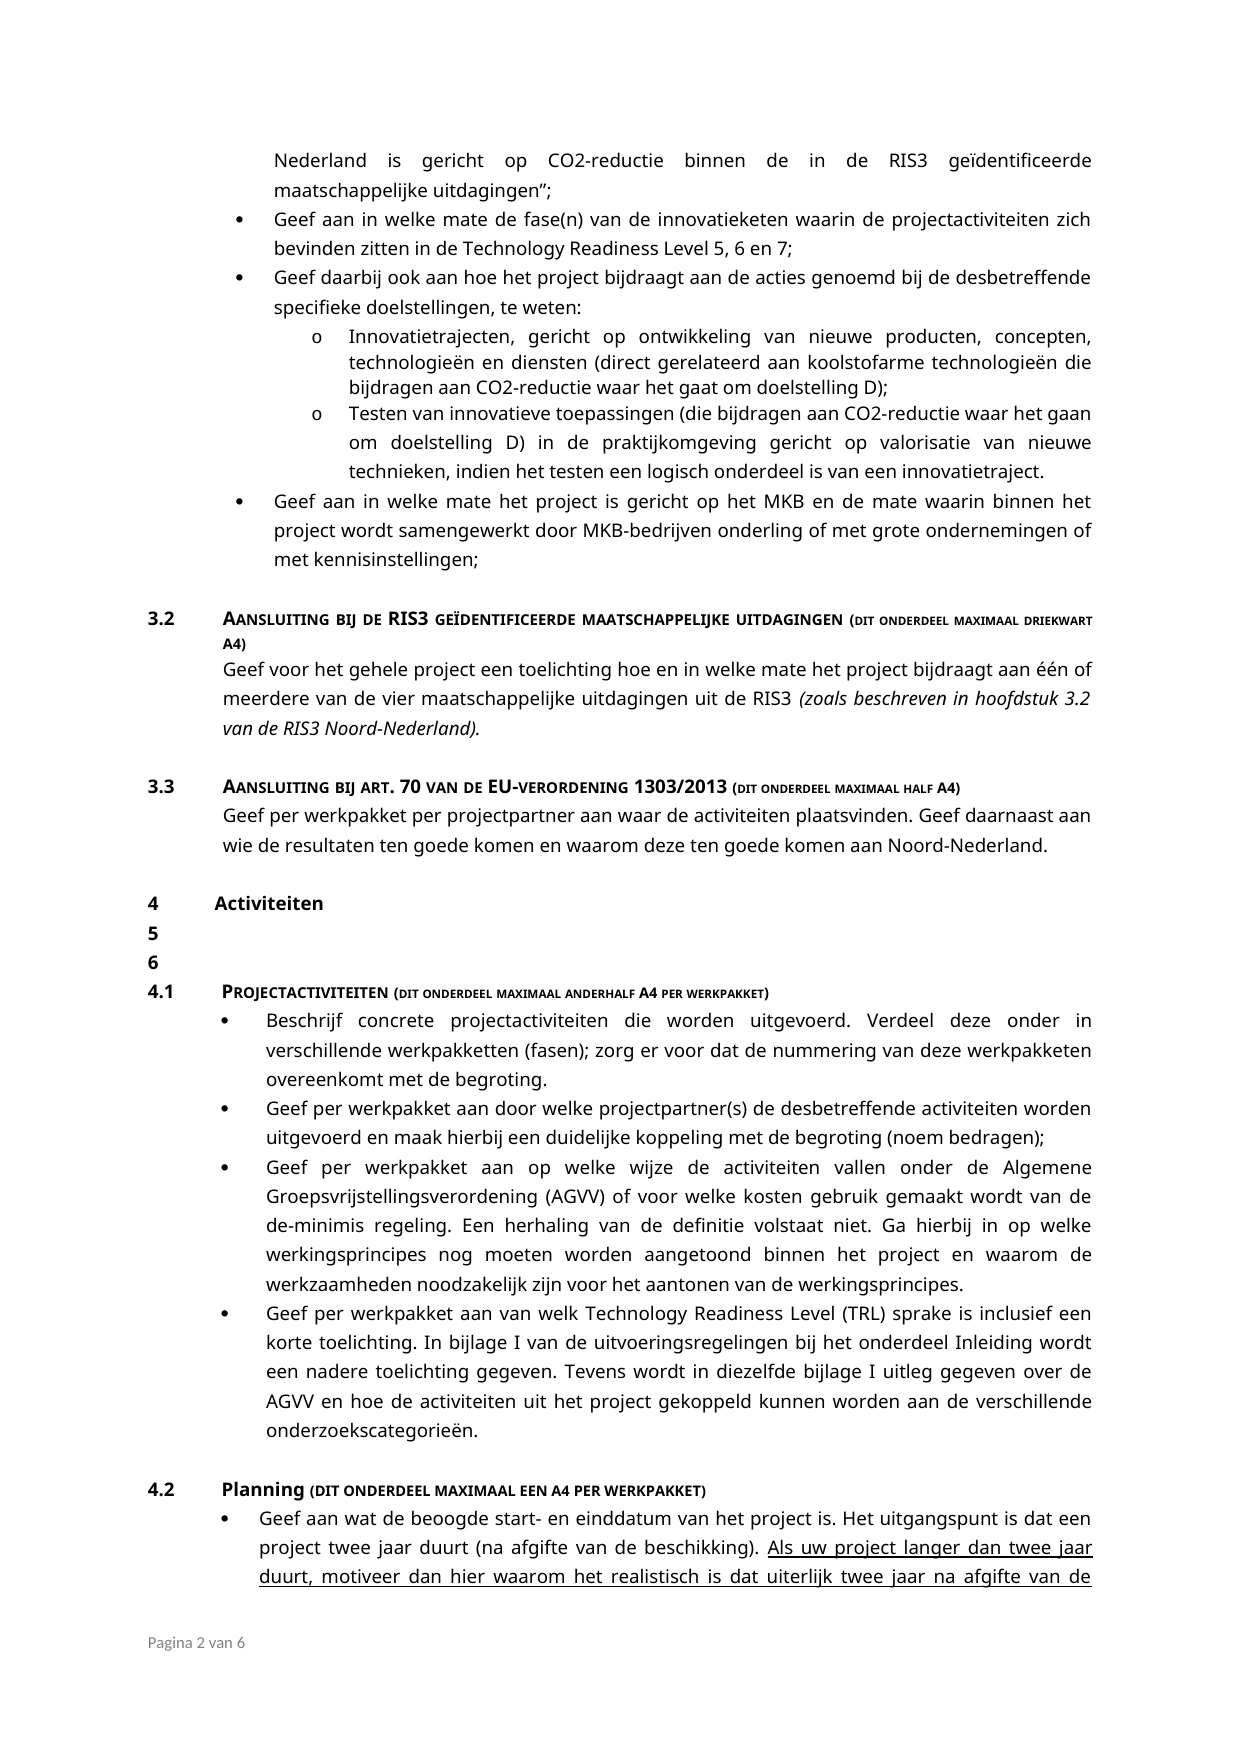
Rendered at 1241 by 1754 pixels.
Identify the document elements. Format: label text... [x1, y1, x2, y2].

list Geef per werkpakket aan op welke wijze de activiteiten vallen onder de Algemene Groepsvrijstellingsverordening (AGVV) of voor welke kosten gebruik gemaakt wordt van de de-minimis regeling. Een herhaling van de definitie volstaat niet. Ga hierbij in op welke werkingsprincipes nog moeten worden aangetoond binnen het project en waarom de werkzaamheden noodzakelijk zijn voor het aantonen van de werkingsprincipes. [221, 1154, 1093, 1297]
list Geef per werkpakket aan door welke projectpartner(s) de desbetreffende activiteiten worden uitgevoerd en maak hierbij een duidelijke koppeling met de begroting (noem bedragen); [221, 1095, 1093, 1150]
text 4.2 Planning (DIT ONDERDEEL MAXIMAAL EEN A4 PER WERKPAKKET) [148, 1476, 1093, 1501]
list Geef aan in welke mate het project is gericht op het MKB en de mate waarin binnen het project wordt samengewerkt door MKB-bedrijven onderling of met grote ondernemingen of met kennisinstellingen; [236, 488, 1093, 572]
list Geef aan in welke mate de fase(n) van de innovatieketen waarin de projectactiviteiten zich bevinden zitten in de Technology Readiness Level 5, 6 en 7; [236, 206, 1093, 261]
subtitle Aansluiting bij art. 70 van de EU-verordening 1303/2013 (dit onderdeel maximaal half A4) [148, 773, 1093, 799]
list Activiteiten [148, 891, 1093, 916]
list Innovatietrajecten, gericht op ontwikkeling van nieuwe producten, concepten, technologieën en diensten (direct gerelateerd aan koolstofarme technologieën die bijdragen aan CO2-reductie waar het gaat om doelstelling D); [311, 323, 1093, 400]
subtitle Aansluiting bij de RIS3 geïdentificeerde maatschappelijke uitdagingen (dit onderdeel maximaal driekwart A4) [148, 605, 1093, 653]
text Geef per werkpakket per projectpartner aan waar de activiteiten plaatsvinden. Geef daarnaast aan wie de resultaten ten goede komen en waarom deze ten goede komen aan Noord-Nederland. [223, 803, 1093, 857]
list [221, 1505, 1093, 1589]
list Testen van innovatieve toepassingen (die bijdragen aan CO2-reductie waar het gaan om doelstelling D) in de praktijkomgeving gericht op valorisatie van nieuwe technieken, indien het testen een logisch onderdeel is van een innovatietraject. [311, 400, 1093, 484]
list Geef daarbij ook aan hoe het project bijdraagt aan de acties genoemd bij de desbetreffende specifieke doelstellingen, te weten: [236, 265, 1093, 319]
list Geef per werkpakket aan van welk Technology Readiness Level (TRL) sprake is inclusief een korte toelichting. In bijlage I van de uitvoeringsregelingen bij het onderdeel Inleiding wordt een nadere toelichting gegeven. Tevens wordt in diezelfde bijlage I uitleg gegeven over de AGVV en hoe de activiteiten uit het project gekoppeld kunnen worden aan de verschillende onderzoekscategorieën. [221, 1300, 1093, 1443]
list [236, 148, 1093, 202]
text Geef voor het gehele project een toelichting hoe en in welke mate het project bijdraagt aan één of meerdere van de vier maatschappelijke uitdagingen uit de RIS3 (zoals beschreven in hoofdstuk 3.2 van de RIS3 Noord-Nederland). [223, 656, 1093, 740]
list Beschrijf concrete projectactiviteiten die worden uitgevoerd. Verdeel deze onder in verschillende werkpakketten (fasen); zorg er voor dat de nummering van deze werkpakketen overeenkomt met de begroting. [221, 1008, 1093, 1092]
subtitle 4.1 Projectactiviteiten (dit onderdeel maximaal anderhalf A4 per werkpakket) [148, 978, 1093, 1004]
